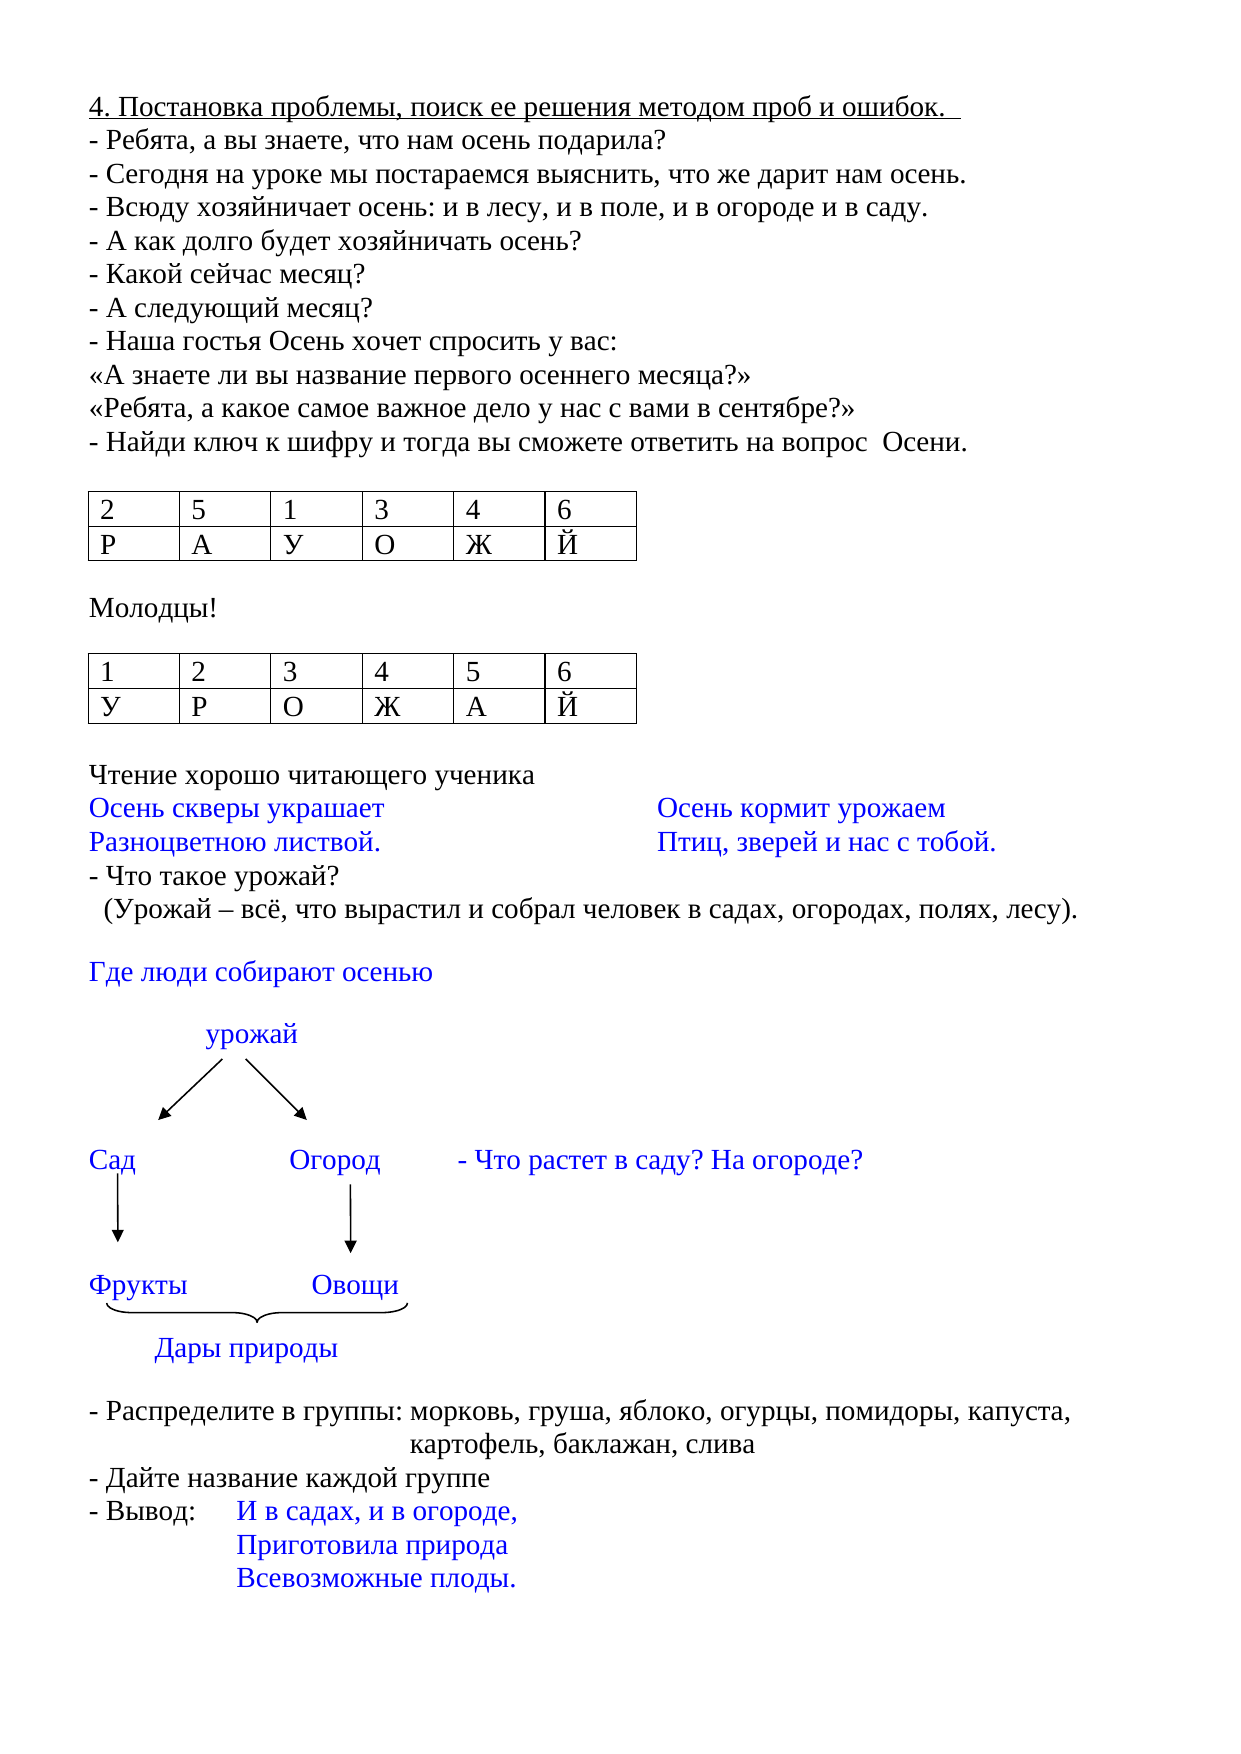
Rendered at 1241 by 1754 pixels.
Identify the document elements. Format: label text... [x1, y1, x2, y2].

table_cell У [271, 527, 362, 560]
text Приготовила природа [89, 1527, 1152, 1561]
table_header 2 [180, 654, 270, 688]
text Осень скверы украшает [89, 791, 583, 824]
table_header 5 [454, 654, 544, 688]
table_cell Р [89, 527, 179, 560]
text Птиц, зверей и нас с тобой. [657, 824, 1152, 858]
table_cell Й [546, 527, 636, 560]
text - Наша гостья Осень хочет спросить у вас: [89, 323, 1152, 357]
table_header 2 [89, 492, 179, 526]
text Молодцы! [89, 591, 1152, 624]
text Сад Огород - Что растет в саду? На огороде? [89, 1142, 1152, 1176]
text Всевозможные плоды. [162, 1561, 1152, 1594]
table_header 1 [271, 492, 362, 526]
text - А как долго будет хозяйничать осень? [89, 223, 1152, 256]
table_cell Ж [454, 527, 544, 560]
table_header 6 [546, 654, 636, 688]
table_cell Й [546, 689, 636, 722]
text картофель, баклажан, слива [89, 1426, 1152, 1460]
text Чтение хорошо читающего ученика [89, 757, 1152, 791]
table_cell О [363, 527, 453, 560]
text Где люди собирают осенью [89, 954, 1152, 987]
table_header 4 [363, 654, 453, 688]
table_header 3 [271, 654, 362, 688]
text - Ребята, а вы знаете, что нам осень подарила? [89, 122, 1152, 156]
text - Что такое урожай? [89, 858, 1152, 891]
text - Сегодня на уроке мы постараемся выяснить, что же дарит нам осень. [89, 156, 1152, 189]
table_header 3 [363, 492, 453, 526]
text - Всюду хозяйничает осень: и в лесу, и в поле, и в огороде и в саду. [89, 189, 1152, 223]
table_cell О [271, 689, 362, 722]
text - Найди ключ к шифру и тогда вы сможете ответить на вопрос Осени. [89, 424, 1152, 458]
text - А следующий месяц? [89, 290, 1152, 323]
table_header 6 [546, 492, 636, 526]
text Фрукты Овощи [89, 1267, 1152, 1301]
table_cell А [180, 527, 270, 560]
text урожай [89, 1017, 1152, 1050]
text Разноцветною листвой. [89, 824, 583, 858]
text 4. Постановка проблемы, поиск ее решения методом проб и ошибок. [89, 89, 1152, 122]
text - Вывод: И в садах, и в огороде, [89, 1493, 1152, 1527]
table_header 5 [180, 492, 270, 526]
text Дары природы [89, 1330, 1152, 1364]
text - Дайте название каждой группе [89, 1460, 1152, 1493]
text - Какой сейчас месяц? [89, 256, 1152, 290]
text «Ребята, а какое самое важное дело у нас с вами в сентябре?» [89, 391, 1152, 424]
text - Распределите в группы: морковь, груша, яблоко, огурцы, помидоры, капуста, [89, 1393, 1152, 1426]
text Осень кормит урожаем [657, 791, 1152, 824]
table_cell Ж [363, 689, 453, 722]
table_cell А [454, 689, 544, 722]
text «А знаете ли вы название первого осеннего месяца?» [89, 357, 1152, 391]
table_header 1 [89, 654, 179, 688]
table_cell Р [180, 689, 270, 722]
table_cell У [89, 689, 179, 722]
text (Урожай – всё, что вырастил и собрал человек в садах, огородах, полях, лесу). [89, 891, 1152, 925]
table_header 4 [454, 492, 544, 526]
